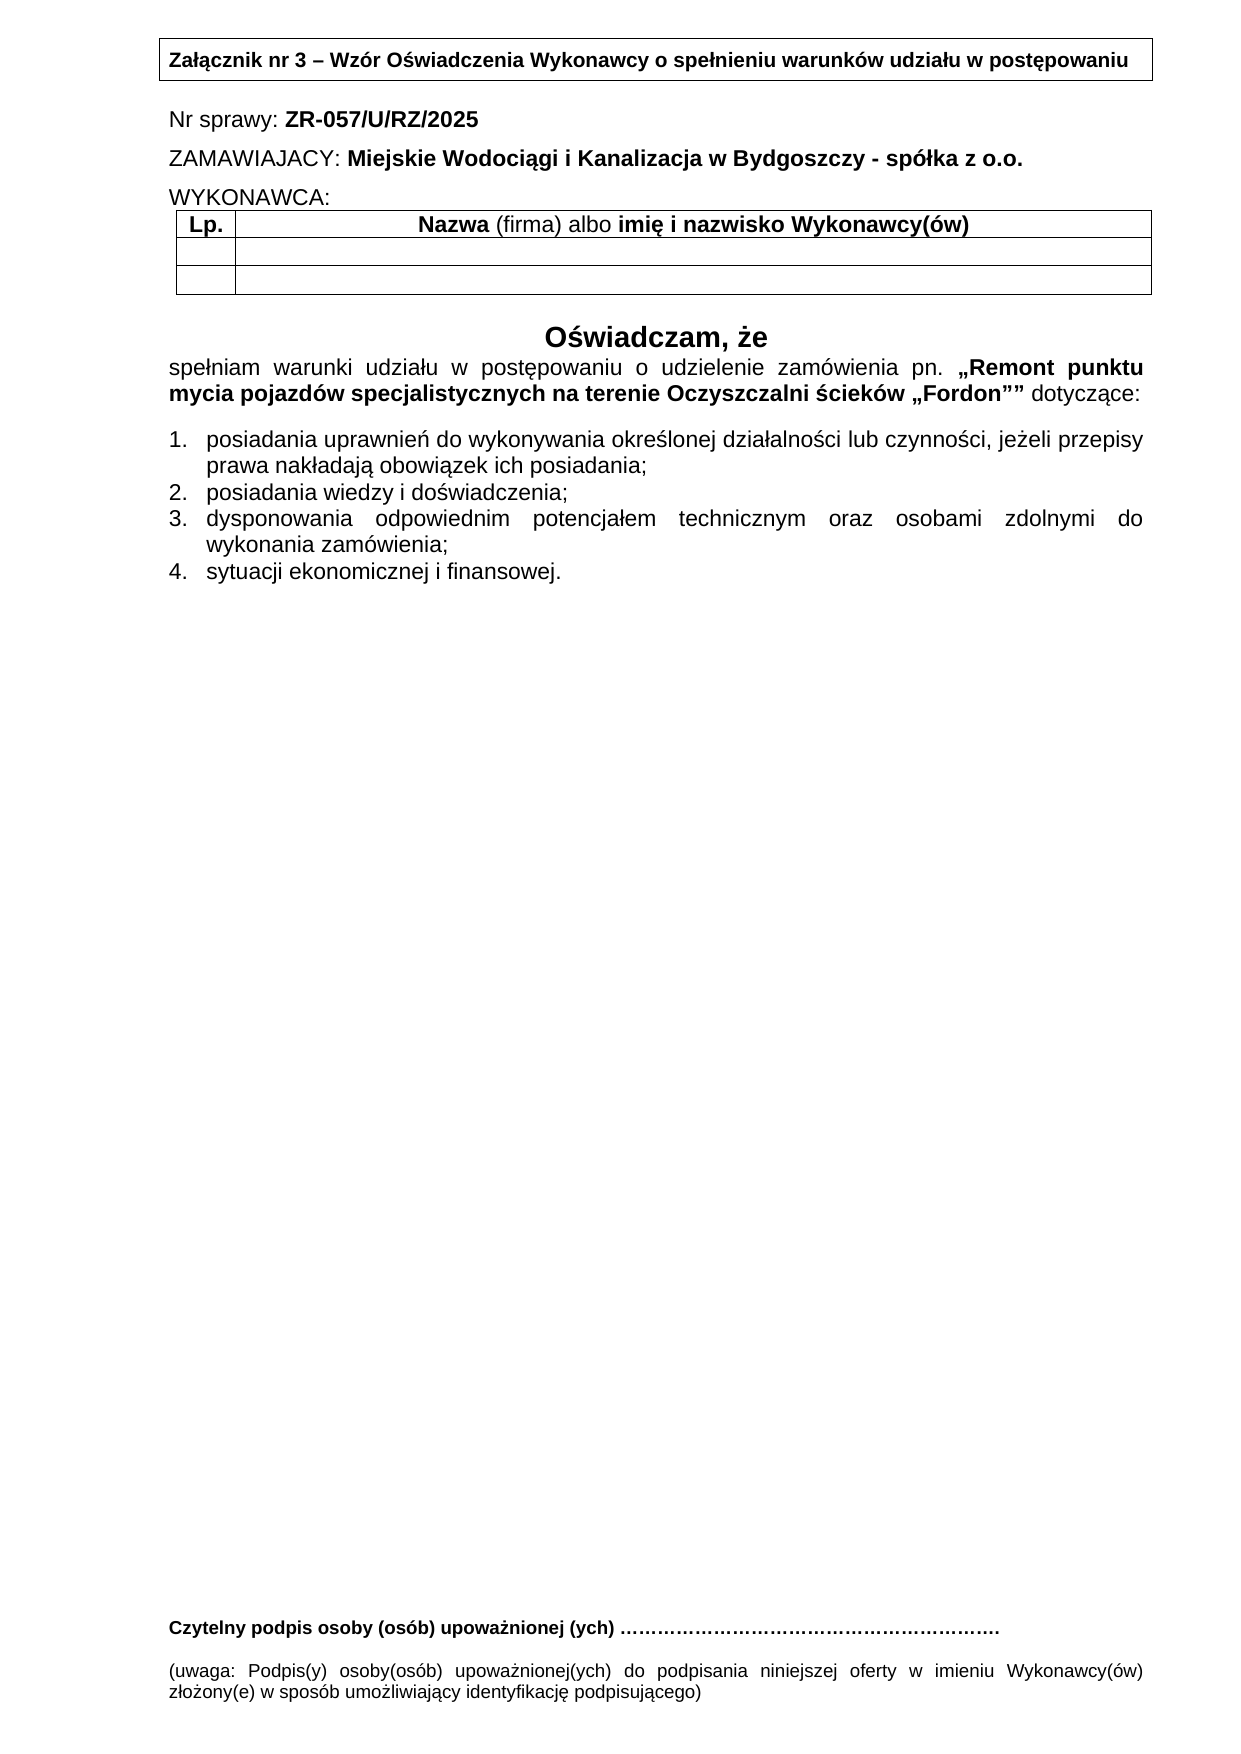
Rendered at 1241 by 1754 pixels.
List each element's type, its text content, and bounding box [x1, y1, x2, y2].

list posiadania wiedzy i doświadczenia; [169, 478, 1144, 505]
table_cell [236, 266, 1151, 294]
text WYKONAWCA: [169, 183, 1144, 210]
text Nr sprawy: ZR-057/U/RZ/2025 [169, 106, 1144, 132]
table_cell [177, 266, 235, 294]
table_cell [177, 238, 235, 264]
text Załącznik nr 3 – Wzór Oświadczenia Wykonawcy o spełnieniu warunków udziału w postępowaniu [160, 39, 1152, 80]
list sytuacji ekonomicznej i finansowej. [169, 558, 1144, 584]
text ZAMAWIAJACY: Miejskie Wodociągi i Kanalizacja w Bydgoszczy - spółka z o.o. [169, 144, 1144, 171]
table_cell [236, 238, 1151, 264]
list dysponowania odpowiednim potencjałem technicznym oraz osobami zdolnymi do wykonania zamówienia; [169, 505, 1144, 558]
text spełniam warunki udziału w postępowaniu o udzielenie zamówienia pn. „Remont punktu mycia pojazdów specjalistycznych na terenie Oczyszczalni ścieków „Fordon”” dotyczące: [169, 354, 1144, 407]
list posiadania uprawnień do wykonywania określonej działalności lub czynności, jeżeli przepisy prawa nakładają obowiązek ich posiadania; [169, 426, 1144, 478]
list Oświadczam, że [169, 320, 1144, 354]
table_header Lp. [177, 211, 235, 237]
table_header Nazwa (firma) albo imię i nazwisko Wykonawcy(ów) [236, 211, 1151, 237]
